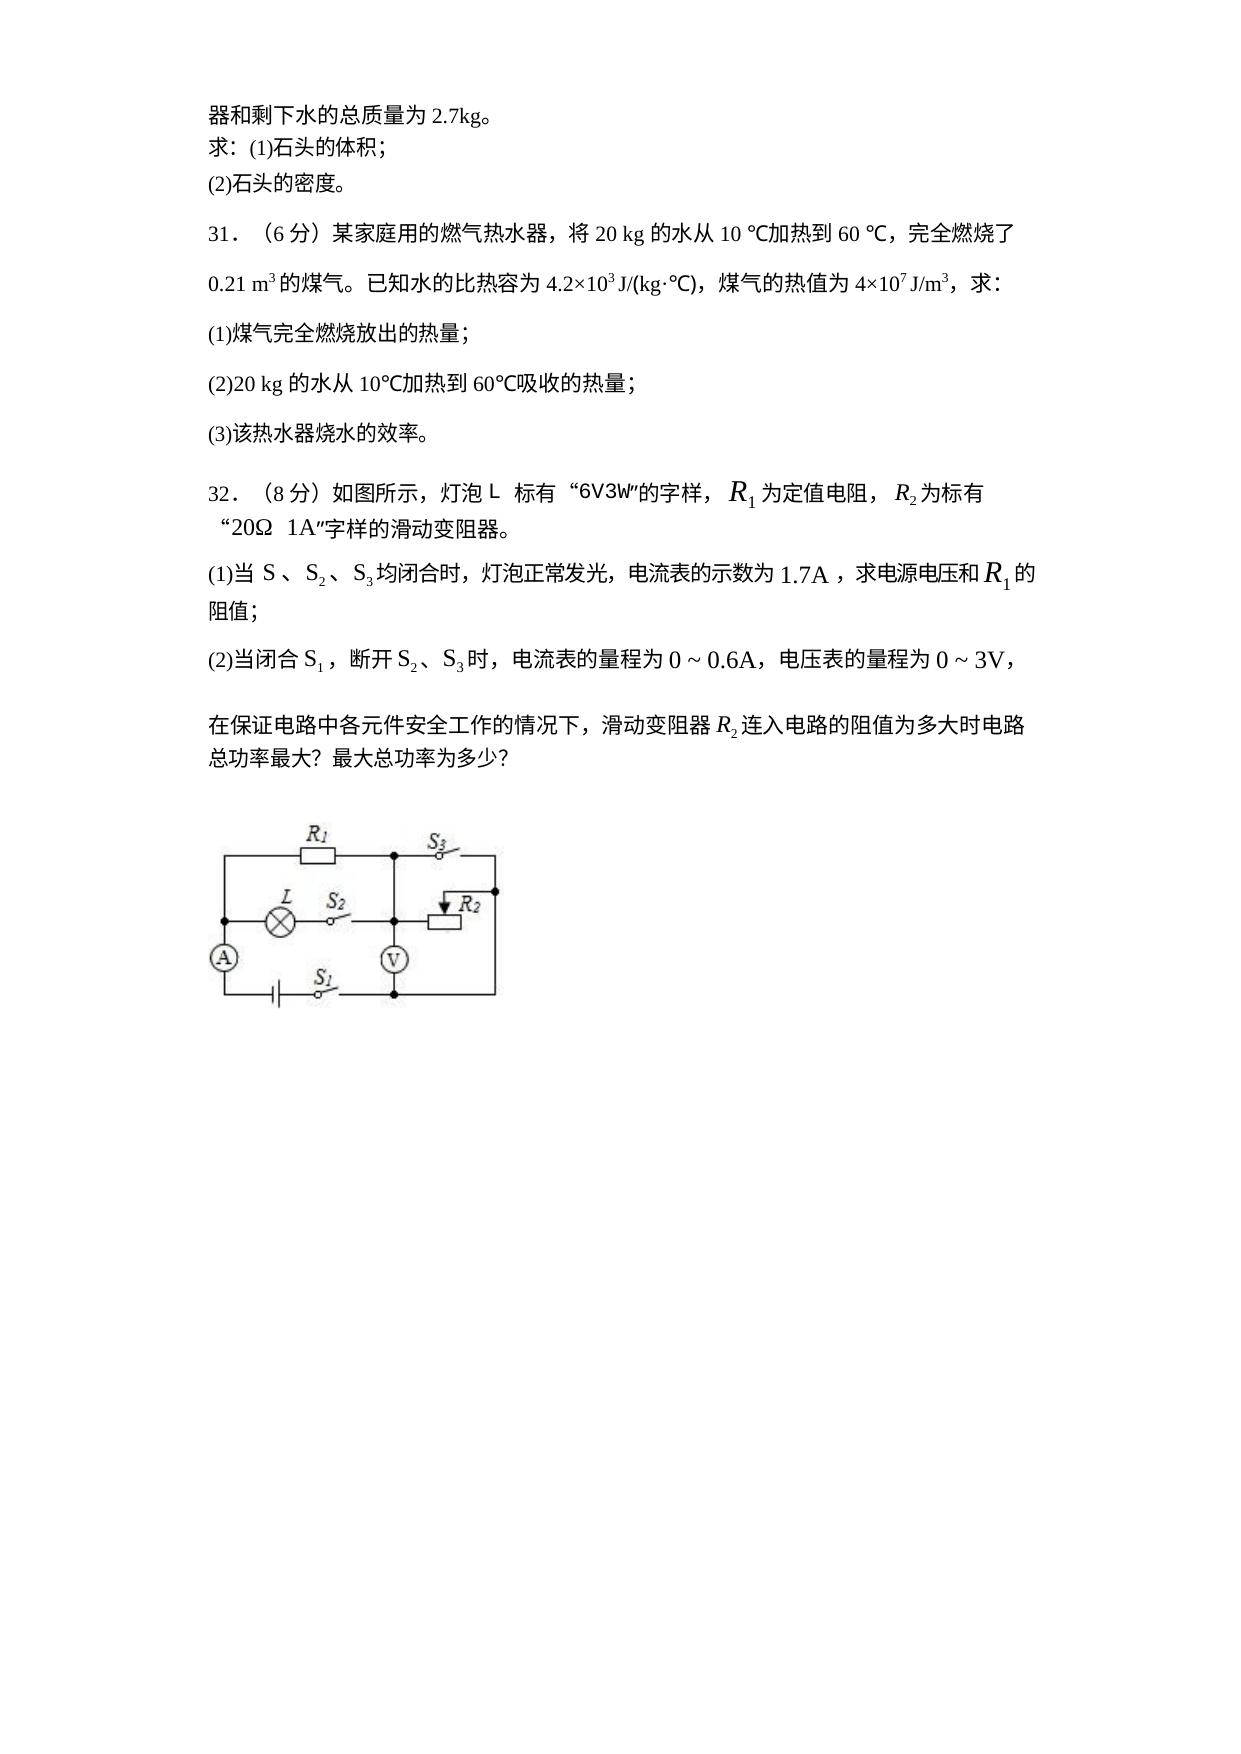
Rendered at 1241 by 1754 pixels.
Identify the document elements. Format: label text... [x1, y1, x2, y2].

picture [207, 822, 504, 1016]
text 0.21 m3 的煤气。已知水的比热容为 4.2×103 J/(kg·℃)，煤气的热值为 4×107 J/m3，求： [208, 266, 1065, 298]
text 31．（6 分）某家庭用的燃气热水器，将 20 kg 的水从 10 ℃加热到 60 ℃，完全燃烧了 [208, 216, 1065, 247]
text 在保证电路中各元件安全工作的情况下，滑动变阻器 R2 连入电路的阻值为多大时电路总功率最大？最大总功率为多少？ [208, 708, 1043, 773]
text 32．（8 分）如图所示，灯泡 L 标有“6V3W”的字样， R1为定值电阻， R2 为标有 “ 20Ω 1A”字样的滑动变阻器。 [208, 473, 999, 544]
text (1)当S 、S2 、S3 均闭合时，灯泡正常发光，电流表的示数为1.7A ，求电源电压和 R1的阻值； [208, 552, 1043, 626]
text (3)该热水器烧水的效率。 [208, 416, 1065, 448]
text (2)当闭合S1 ，断开S2 、S3 时，电流表的量程为0 ~ 0.6A，电压表的量程为0 ~ 3V， [208, 642, 1065, 675]
text (1)煤气完全燃烧放出的热量； [208, 316, 1065, 348]
text 器和剩下水的总质量为 2.7kg。求：(1)石头的体积； [208, 98, 510, 162]
text (2)石头的密度。 [208, 166, 1065, 197]
text (2)20 kg 的水从 10℃加热到 60℃吸收的热量； [208, 366, 1065, 398]
